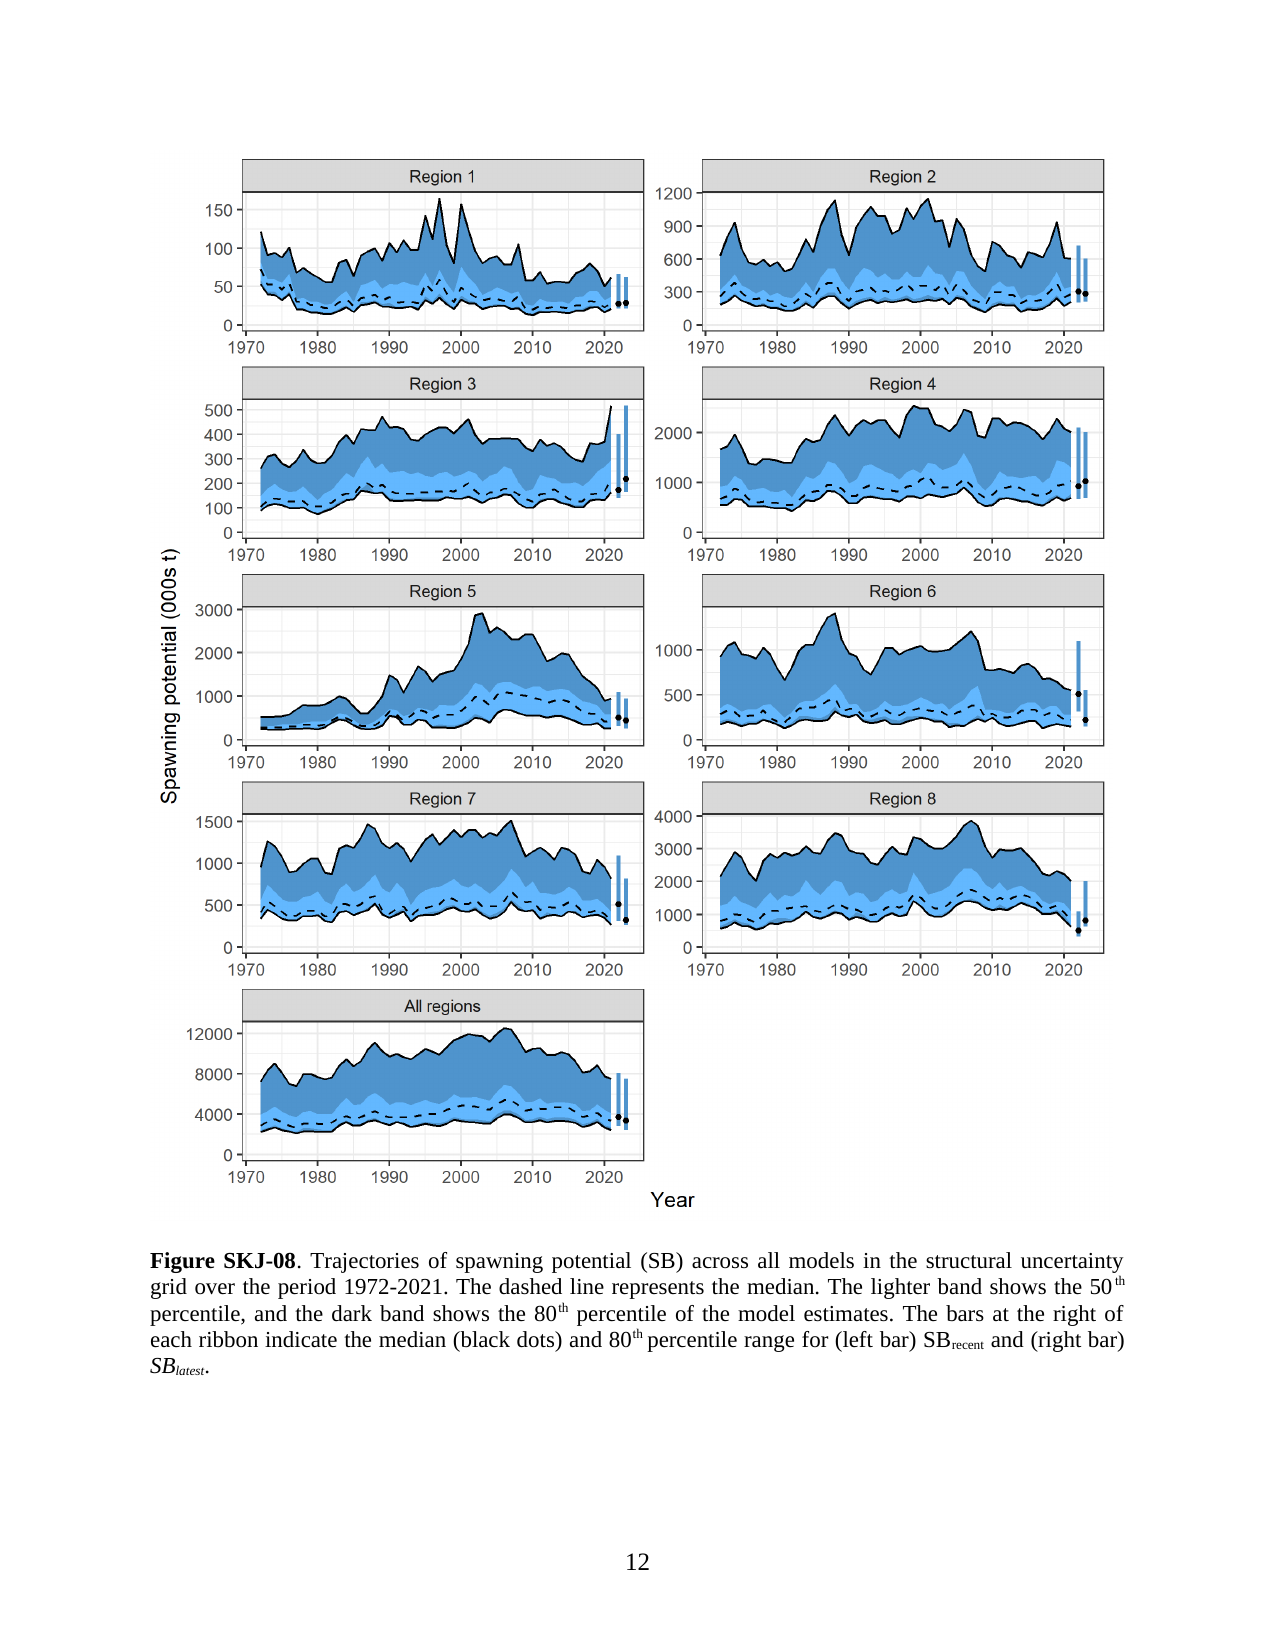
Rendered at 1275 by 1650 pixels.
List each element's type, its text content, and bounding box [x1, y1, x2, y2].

picture [150, 150, 1114, 1221]
text Figure SKJ-08. Trajectories of spawning potential (SB) across all models in the structural uncertainty grid over the period 1972-2021. The dashed line represents the median. The lighter band shows the 50th percentile, and the dark band shows the 80th percentile of the model estimates. The bars at the right of each ribbon indicate the median (black dots) and 80th percentile range for (left bar) SBrecent and (right bar) SBlatest. [150, 1247, 1125, 1379]
